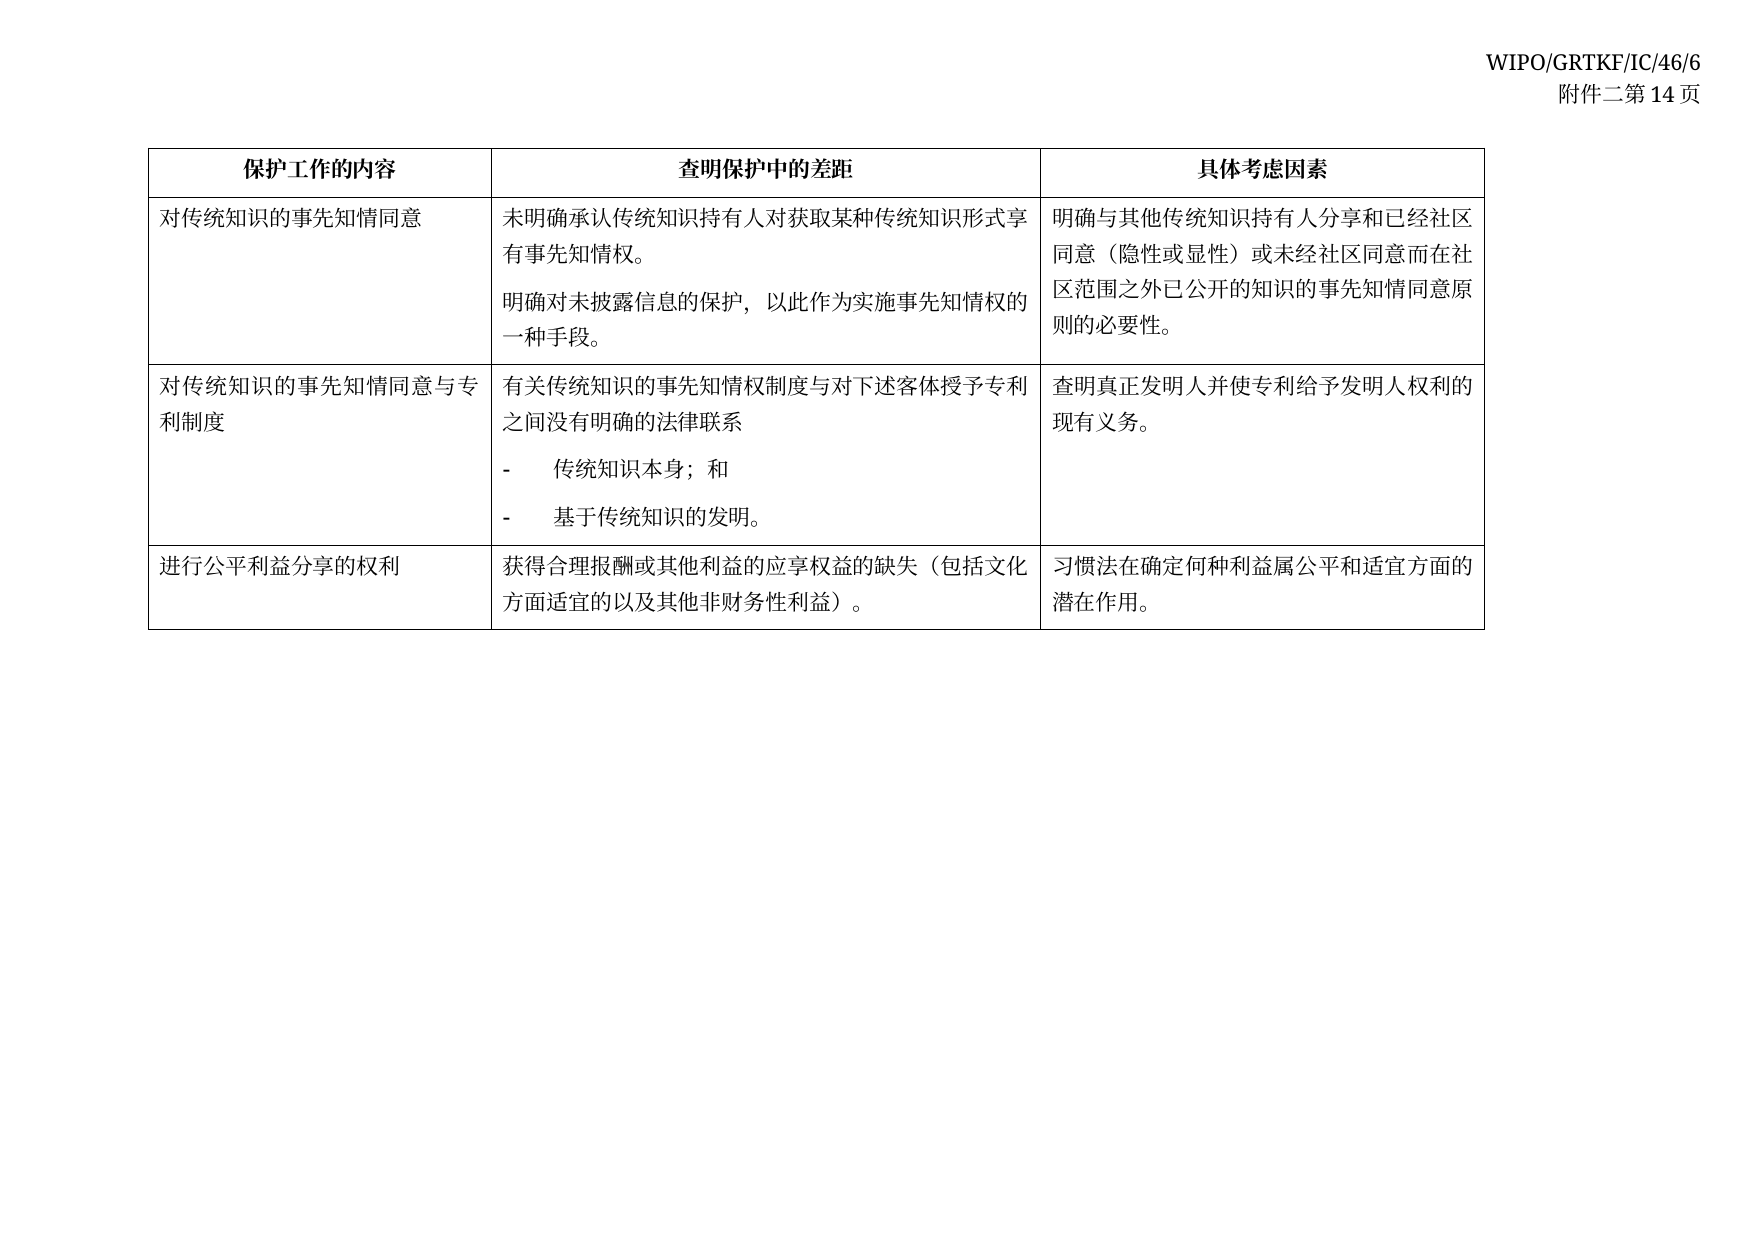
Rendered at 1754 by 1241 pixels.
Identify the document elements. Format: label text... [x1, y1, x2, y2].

table_header 具体考虑因素 [1041, 149, 1484, 197]
table_header 保护工作的内容 [149, 149, 491, 197]
table_cell 未明确承认传统知识持有人对获取某种传统知识形式享有事先知情权。 明确对未披露信息的保护，以此作为实施事先知情权的一种手段。 [492, 198, 1040, 364]
table_cell 对传统知识的事先知情同意与专利制度 [149, 365, 491, 544]
table_cell 有关传统知识的事先知情权制度与对下述客体授予专利之间没有明确的法律联系 传统知识本身；和 基于传统知识的发明。 [492, 365, 1040, 544]
table_header 查明保护中的差距 [492, 149, 1040, 197]
table_cell 进行公平利益分享的权利 [149, 546, 491, 629]
table_cell 明确与其他传统知识持有人分享和已经社区同意（隐性或显性）或未经社区同意而在社区范围之外已公开的知识的事先知情同意原则的必要性。 [1041, 198, 1484, 364]
table_cell 查明真正发明人并使专利给予发明人权利的现有义务。 [1041, 365, 1484, 544]
table_cell 获得合理报酬或其他利益的应享权益的缺失（包括文化方面适宜的以及其他非财务性利益）。 [492, 546, 1040, 629]
table_cell 习惯法在确定何种利益属公平和适宜方面的潜在作用。 [1041, 546, 1484, 629]
table_cell 对传统知识的事先知情同意 [149, 198, 491, 364]
